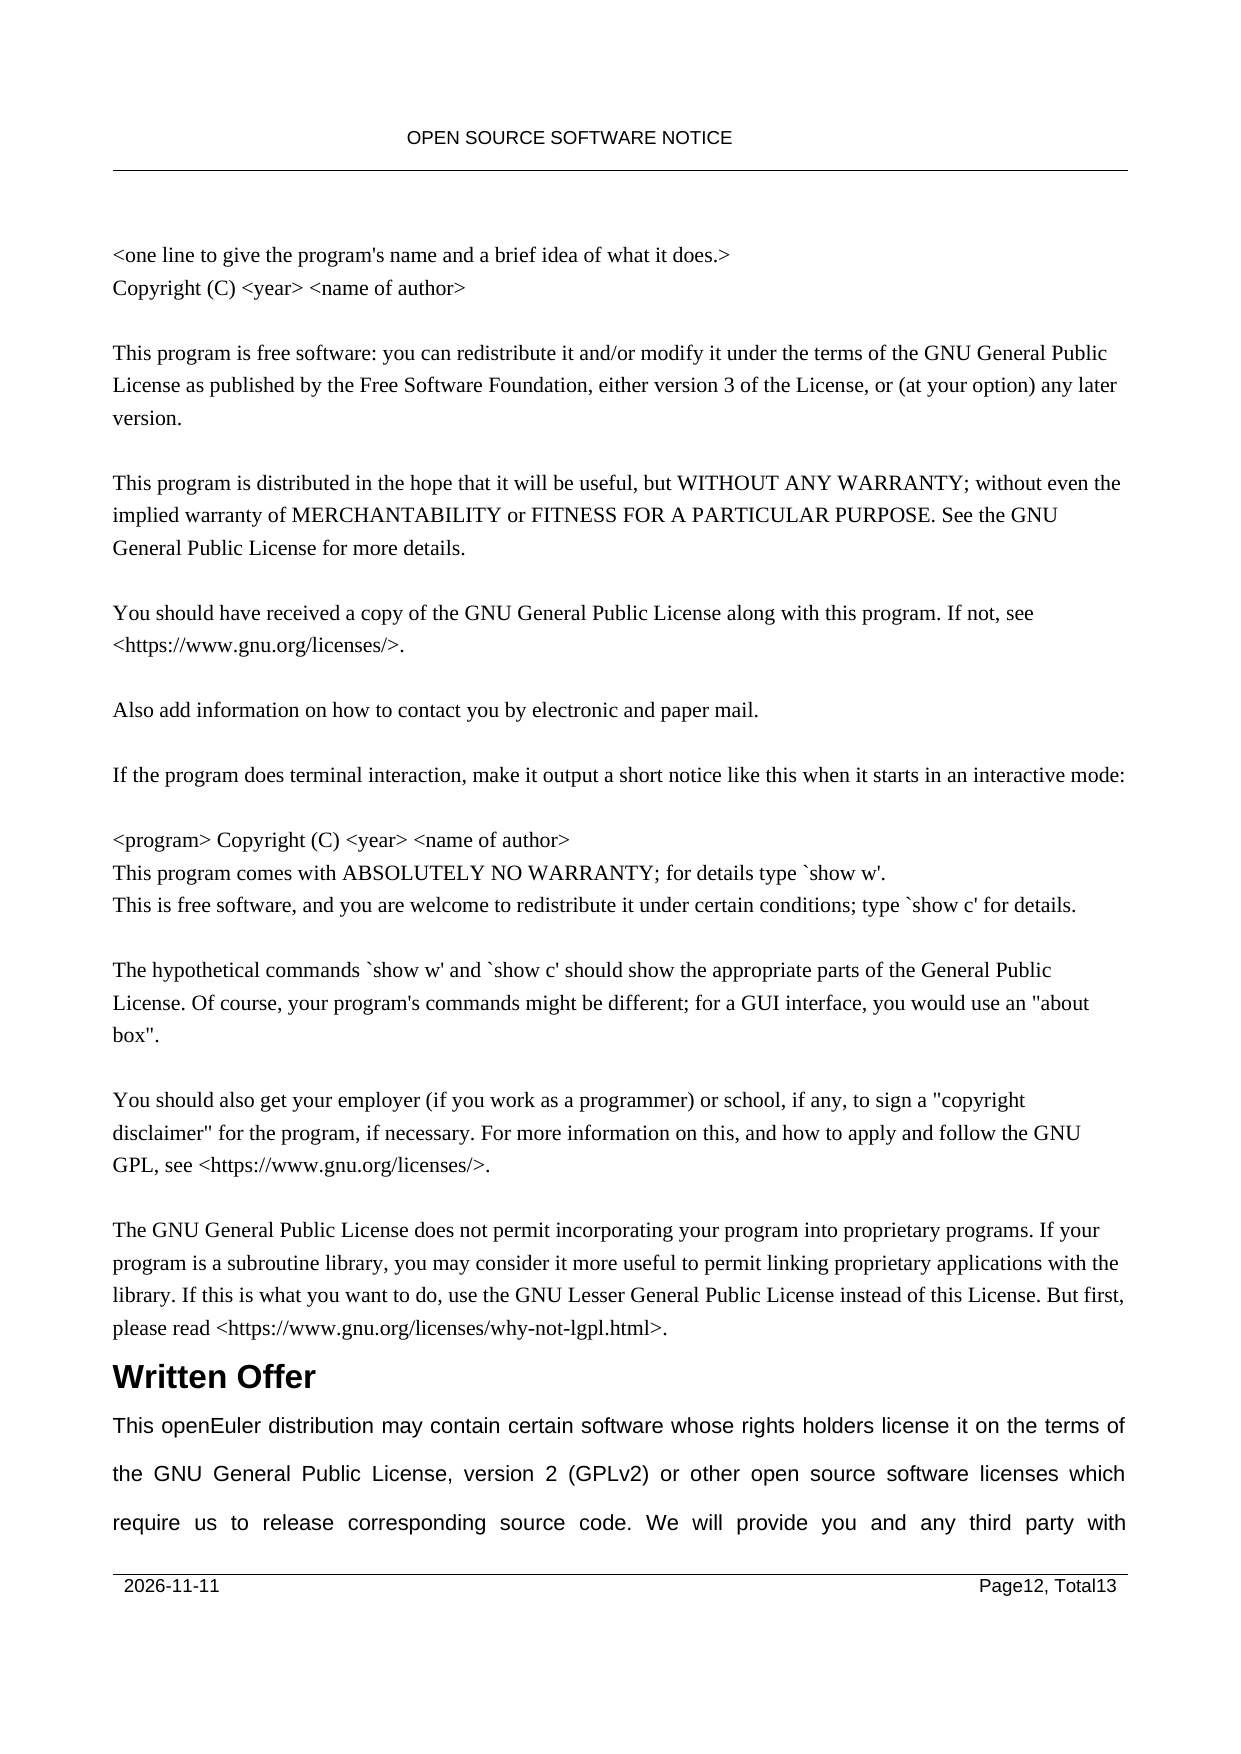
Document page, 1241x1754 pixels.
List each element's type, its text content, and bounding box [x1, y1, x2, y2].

text Written Offer [112, 1344, 1128, 1409]
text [112, 1409, 1128, 1539]
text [112, 206, 1128, 1344]
